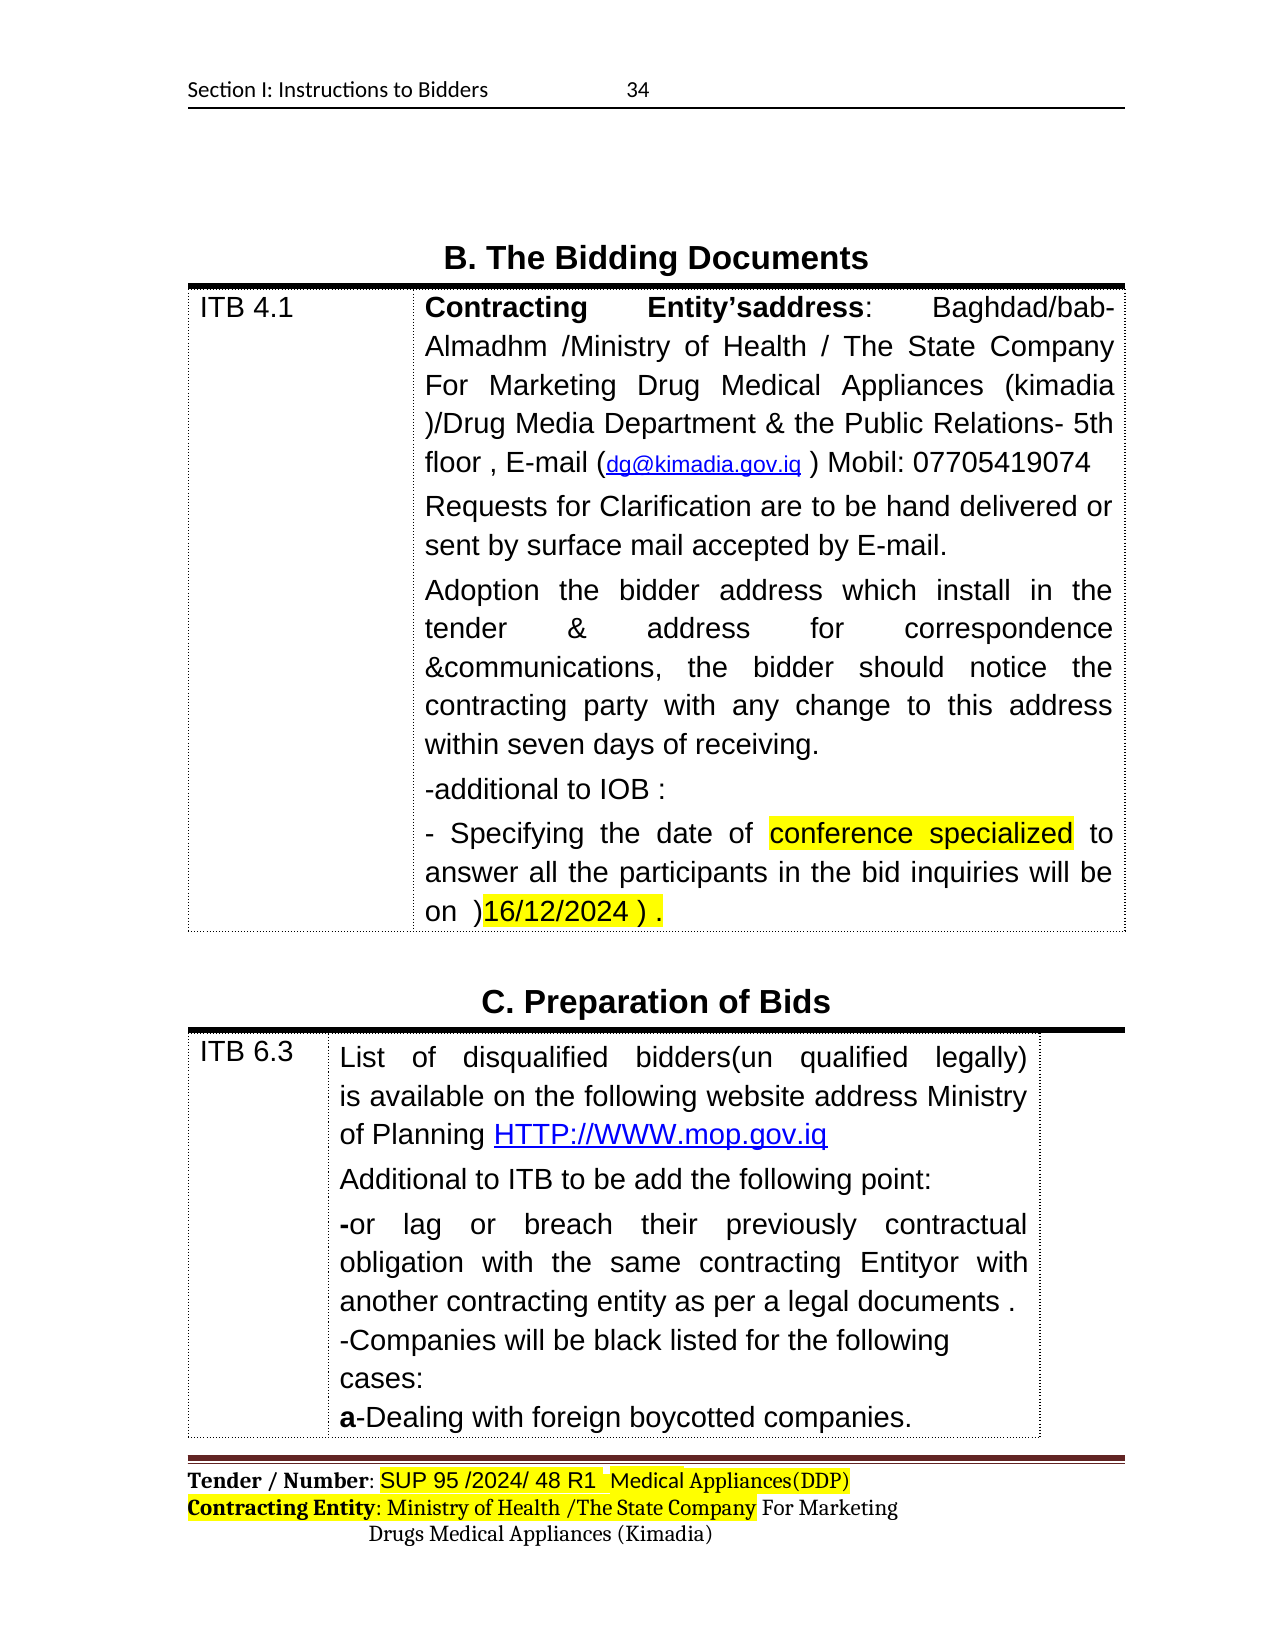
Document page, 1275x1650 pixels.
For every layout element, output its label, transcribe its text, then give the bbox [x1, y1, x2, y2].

text B. The Bidding Documents [187, 238, 1125, 289]
table_header Contracting Entity’saddress: Baghdad/bab-Almadhm /Ministry of Health / The State Company For Marketing Drug Medical Appliances (kimadia )/Drug Media Department & the Public Relations- 5th floor , E-mail (dg@kimadia.gov.iq ) Mobil: 07705419074 Requests for Clarification are to be hand delivered or sent by surface mail accepted by E-mail. Adoption the bidder address which install in the tender & address for correspondence &communications, the bidder should notice the contracting party with any change to this address within seven days of receiving. -additional to IOB : - Specifying the date of conference specialized to answer all the participants in the bid inquiries will be on )16/12/2024 ) . [413, 289, 1125, 931]
table_header ITB 6.3 [188, 1033, 328, 1437]
text C. Preparation of Bids [187, 982, 1125, 1033]
table_header ITB 4.1 [188, 289, 413, 931]
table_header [328, 1033, 1040, 1437]
